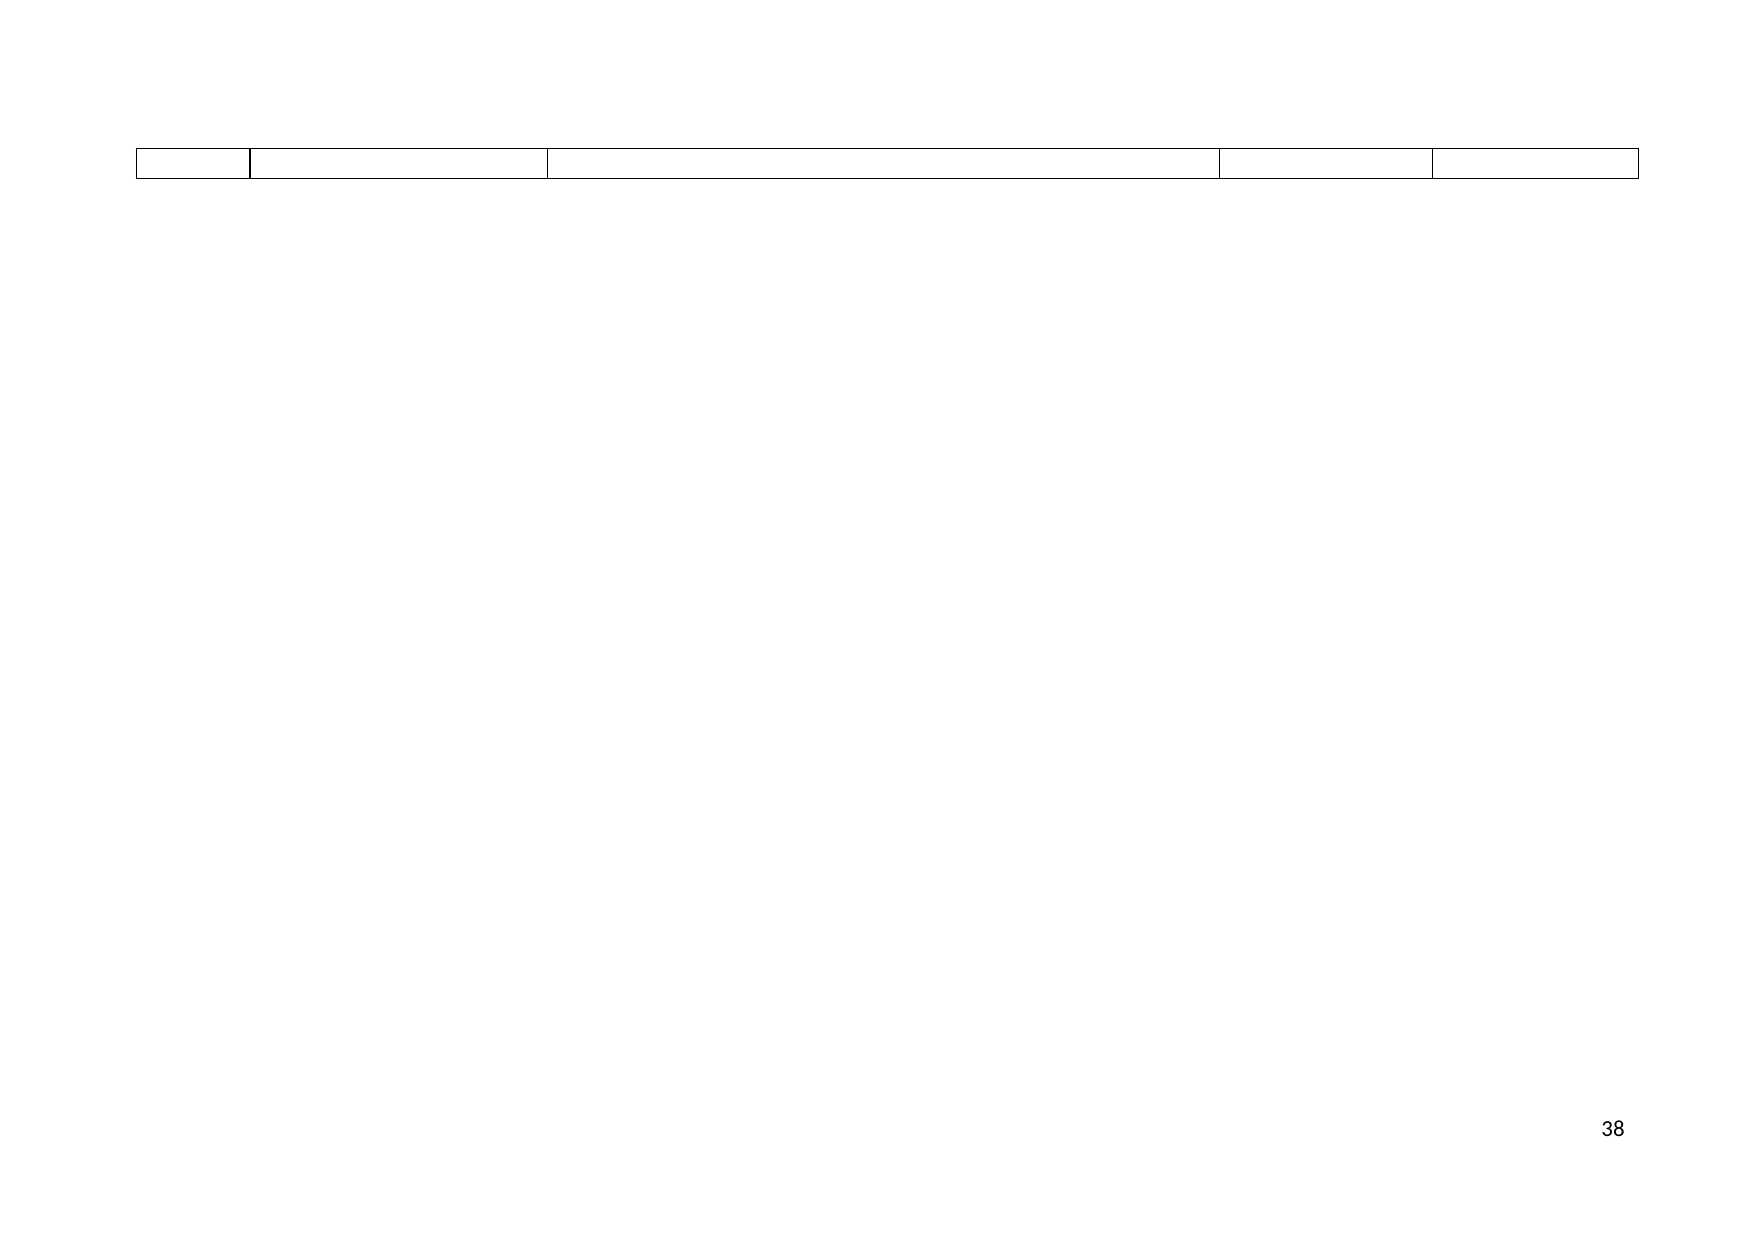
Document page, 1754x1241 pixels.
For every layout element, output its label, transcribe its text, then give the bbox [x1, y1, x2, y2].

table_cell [1220, 149, 1432, 177]
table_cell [251, 149, 547, 177]
table_cell D.2 [137, 149, 249, 177]
table_cell n/d [1433, 149, 1638, 177]
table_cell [548, 149, 1219, 177]
